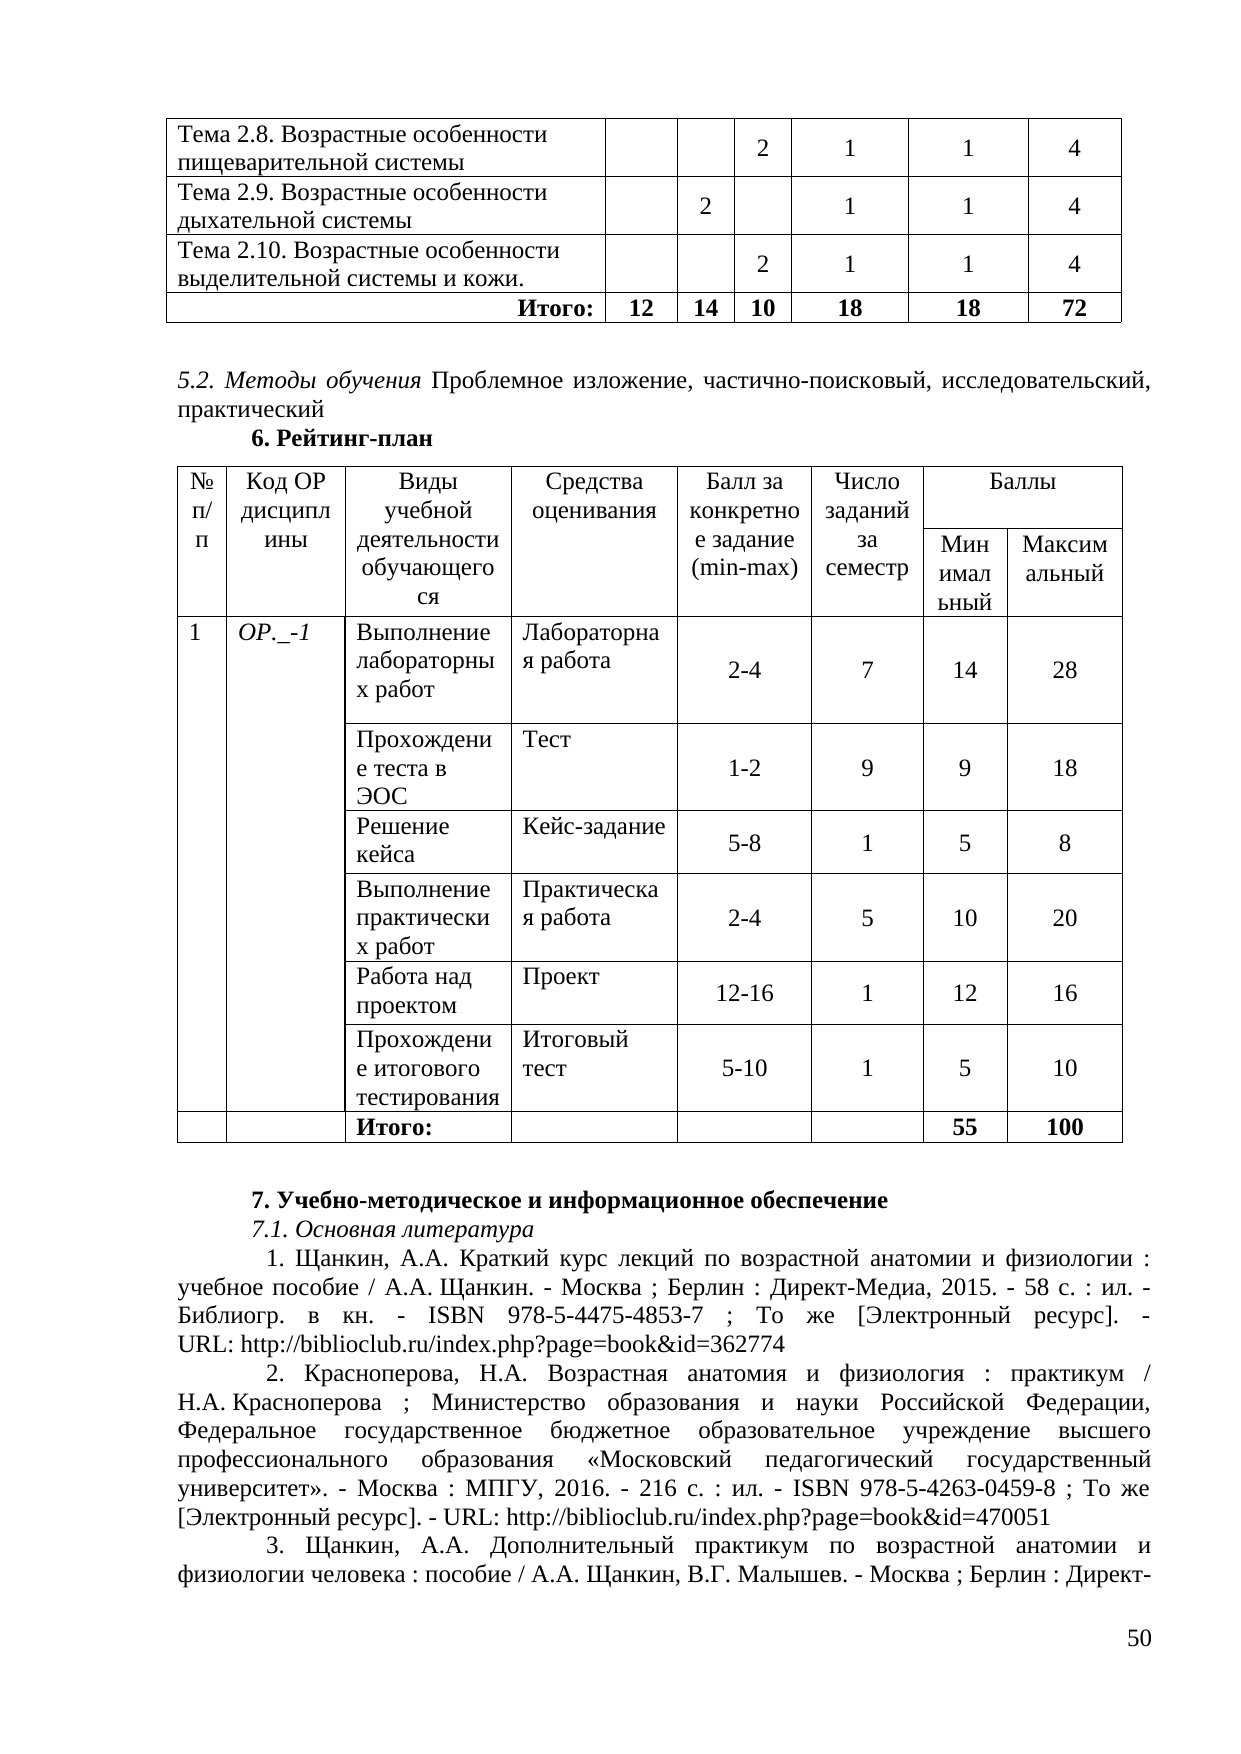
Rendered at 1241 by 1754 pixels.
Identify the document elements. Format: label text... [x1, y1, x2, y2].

table_cell 5 [924, 1025, 1007, 1111]
table_cell 2-4 [678, 874, 811, 961]
table_cell 7 [812, 617, 923, 723]
table_cell Прохождение теста в ЭОС [346, 724, 511, 810]
table_header Число заданий за семестр [812, 467, 923, 616]
table_cell 2 [678, 177, 734, 234]
table_cell 1 [792, 235, 908, 292]
table_cell Итого: [346, 1112, 511, 1142]
table_cell 5 [812, 874, 923, 961]
table_cell 5 [924, 811, 1007, 873]
table_cell Решение кейса [346, 811, 511, 873]
table_cell Проект [512, 962, 677, 1024]
table_cell 10 [735, 293, 791, 321]
table_cell 1 [812, 811, 923, 873]
table_cell 2 [735, 119, 791, 176]
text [177, 1531, 1152, 1588]
table_cell Прохождение итогового тестирования [346, 1025, 511, 1111]
table_header Балл за конкретное задание (min-max) [678, 467, 811, 616]
text 7. Учебно-методическое и информационное обеспечение [177, 1186, 1152, 1214]
table_cell 1-2 [678, 724, 811, 810]
table_cell Тема 2.10. Возрастные особенности выделительной системы и кожи. [167, 235, 605, 292]
table_cell ОР._-1 [227, 617, 344, 1111]
table_cell 100 [1008, 1112, 1122, 1142]
table_cell 12 [606, 293, 677, 321]
table_cell Минимальный [924, 529, 1007, 616]
text 2. Красноперова, Н.А. Возрастная анатомия и физиология : практикум / Н.А. Красноперова ; Министерство образования и науки Российской Федерации, Федеральное государственное бюджетное образовательное учреждение высшего профессионального образования «Московский педагогический государственный университет». - Москва : МПГУ, 2016. - 216 с. : ил. - ISBN 978-5-4263-0459-8 ; То же [Электронный ресурс]. - URL: http://biblioclub.ru/index.php?page=book&id=470051 [177, 1358, 1152, 1531]
table_header Код ОР дисциплины [227, 467, 345, 616]
table_cell Тема 2.8. Возрастные особенности пищеварительной системы [167, 119, 605, 176]
text 5.2. Методы обучения Проблемное изложение, частично-поисковый, исследовательский, практический [177, 365, 1152, 423]
table_cell 2 [735, 235, 791, 292]
table_cell 10 [1008, 1025, 1122, 1111]
table_header Средства оценивания [512, 467, 677, 616]
table_cell [227, 1112, 345, 1142]
table_cell 14 [678, 293, 734, 321]
table_cell Тема 2.9. Возрастные особенности дыхательной системы [167, 177, 605, 234]
table_cell [678, 1112, 811, 1142]
table_cell 18 [909, 293, 1028, 321]
table_header № п/п [178, 467, 226, 616]
table_cell Кейс-задание [512, 811, 677, 873]
table_cell Тест [512, 724, 677, 810]
table_cell Выполнение практических работ [346, 874, 511, 961]
table_cell [678, 235, 734, 292]
table_cell Итоговый тест [512, 1025, 677, 1111]
table_cell 18 [792, 293, 908, 321]
table_cell Лабораторная работа [512, 617, 677, 723]
text 7.1. Основная литература [177, 1214, 1152, 1243]
table_cell 1 [909, 177, 1028, 234]
table_cell 1 [909, 235, 1028, 292]
table_cell [178, 1112, 226, 1142]
table_cell Максимальный [1008, 529, 1122, 616]
table_cell [606, 119, 677, 176]
table_cell [512, 1112, 677, 1142]
table_cell 1 [792, 119, 908, 176]
table_cell 72 [1029, 293, 1121, 321]
table_cell [606, 177, 677, 234]
table_cell 5-8 [678, 811, 811, 873]
table_cell 55 [924, 1112, 1007, 1142]
table_cell 20 [1008, 874, 1122, 961]
table_cell Выполнение лабораторных работ [346, 617, 511, 723]
table_header Виды учебной деятельности обучающегося [346, 467, 511, 616]
table_cell 1 [178, 617, 226, 1111]
table_cell 1 [812, 1025, 923, 1111]
table_cell Итого: [167, 293, 605, 321]
table_cell 8 [1008, 811, 1122, 873]
table_cell 14 [924, 617, 1007, 723]
table_cell Работа над проектом [346, 962, 511, 1024]
table_cell 1 [909, 119, 1028, 176]
table_header Баллы [924, 467, 1122, 528]
table_cell Практическая работа [512, 874, 677, 961]
table_cell 1 [792, 177, 908, 234]
table_cell 28 [1008, 617, 1122, 723]
table_cell 4 [1029, 119, 1121, 176]
table_cell [735, 177, 791, 234]
table_cell 16 [1008, 962, 1122, 1024]
table_cell 4 [1029, 177, 1121, 234]
table_cell 12-16 [678, 962, 811, 1024]
table_cell 5-10 [678, 1025, 811, 1111]
table_cell [606, 235, 677, 292]
table_cell [812, 1112, 923, 1142]
table_cell 9 [812, 724, 923, 810]
table_cell 10 [924, 874, 1007, 961]
table_cell 2-4 [678, 617, 811, 723]
text 6. Рейтинг-план [177, 423, 1152, 451]
table_cell [678, 119, 734, 176]
table_cell 1 [812, 962, 923, 1024]
table_cell 12 [924, 962, 1007, 1024]
table_cell 4 [1029, 235, 1121, 292]
table_cell 18 [1008, 724, 1122, 810]
table_cell 9 [924, 724, 1007, 810]
text 1. Щанкин, А.А. Краткий курс лекций по возрастной анатомии и физиологии : учебное пособие / А.А. Щанкин. - Москва ; Берлин : Директ-Медиа, 2015. - 58 с. : ил. - Библиогр. в кн. - ISBN 978-5-4475-4853-7 ; То же [Электронный ресурс]. - URL: http://biblioclub.ru/index.php?page=book&id=362774 [177, 1243, 1152, 1358]
